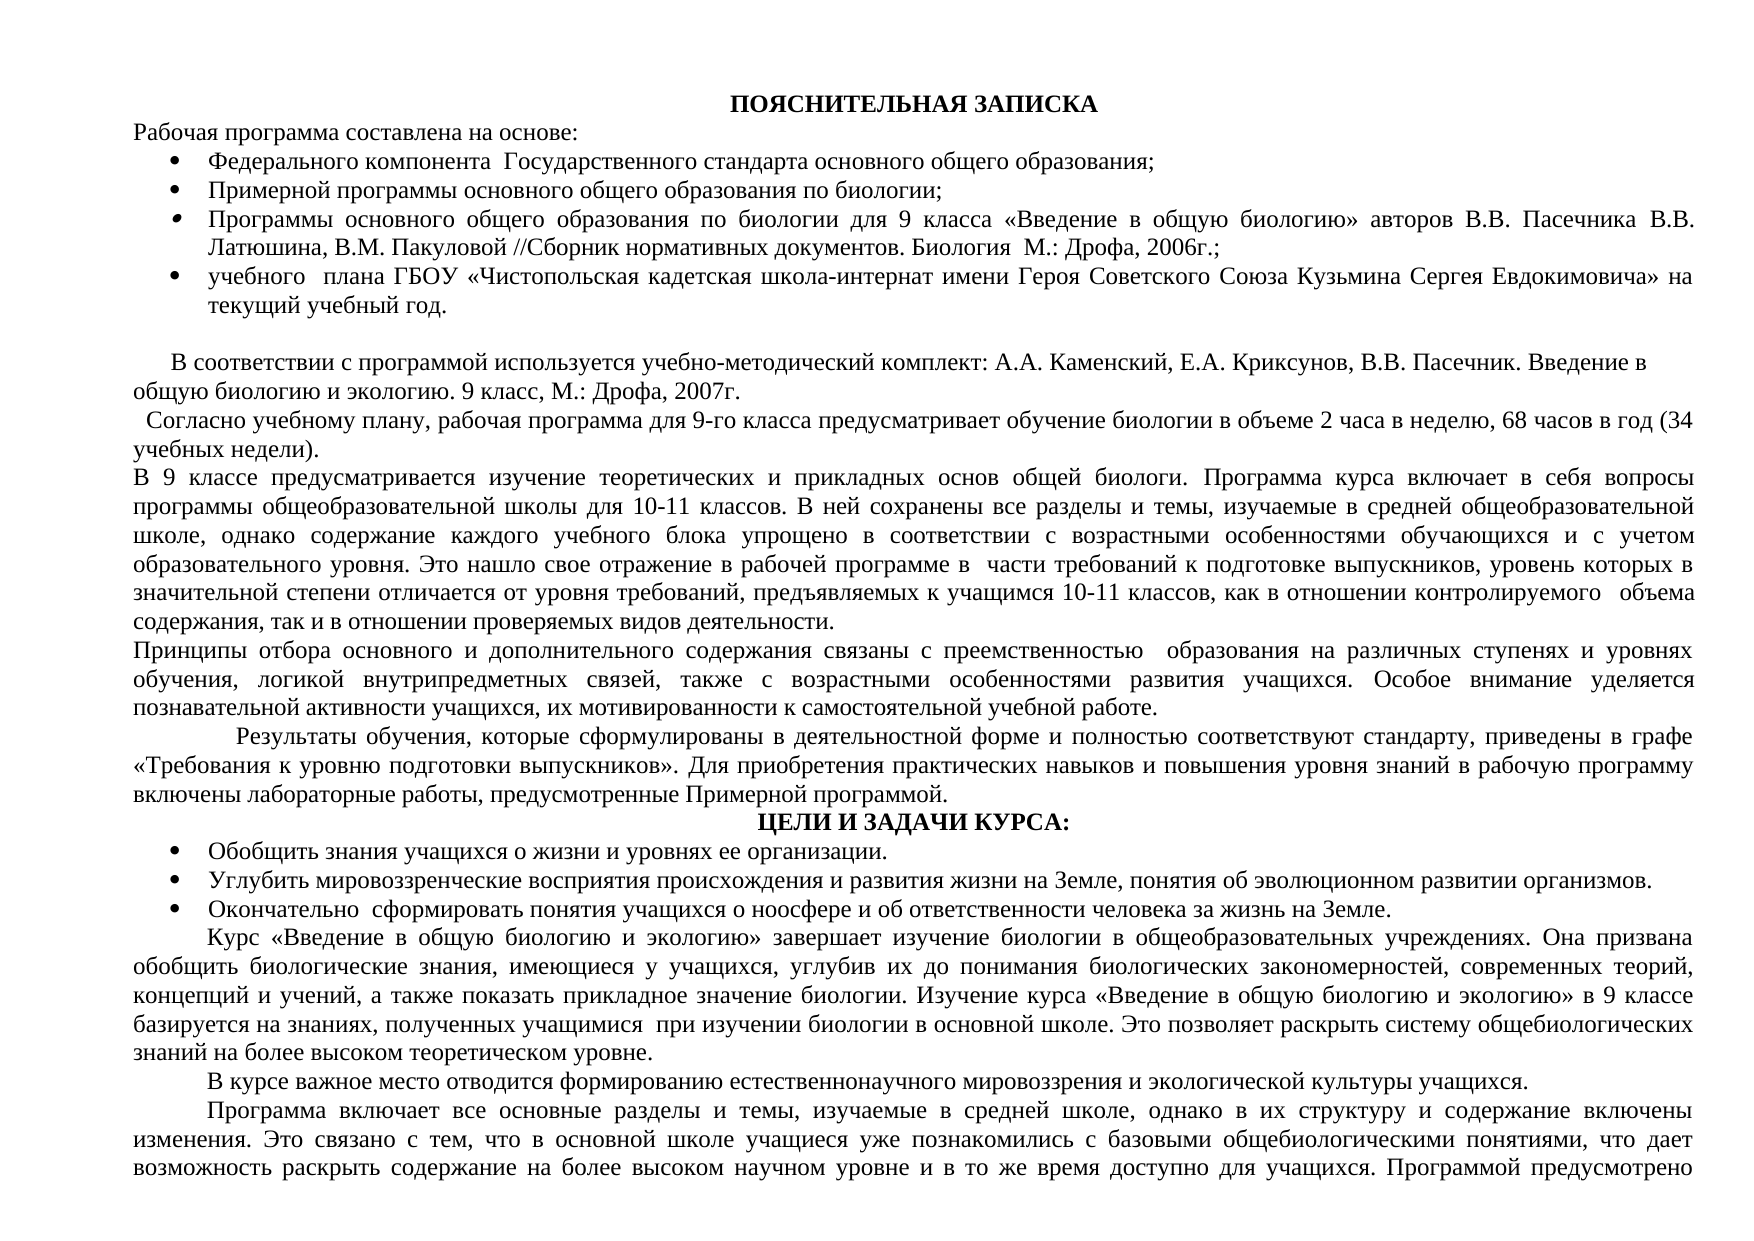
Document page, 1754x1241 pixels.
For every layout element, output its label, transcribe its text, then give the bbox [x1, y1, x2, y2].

text ПОЯСНИТЕЛЬНАЯ ЗАПИСКА [133, 89, 1695, 117]
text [133, 1095, 1695, 1181]
text Согласно учебному плану, рабочая программа для 9-го класса предусматривает обучение биологии в объеме 2 часа в неделю, 68 часов в год (34 учебных недели). [133, 405, 1695, 462]
list Углубить мировоззренческие восприятия происхождения и развития жизни на Земле, понятия об эволюционном развитии организмов. [170, 865, 1695, 894]
text Результаты обучения, которые сформулированы в деятельностной форме и полностью соответствуют стандарту, приведены в графе «Требования к уровню подготовки выпускников». Для приобретения практических навыков и повышения уровня знаний в рабочую программу включены лабораторные работы, предусмотренные Примерной программой. [133, 721, 1695, 807]
text Рабочая программа составлена на основе: [133, 117, 1695, 146]
list учебного плана ГБОУ «Чистопольская кадетская школа-интернат имени Героя Советского Союза Кузьмина Сергея Евдокимовича» на текущий учебный год. [170, 261, 1695, 319]
list Программы основного общего образования по биологии для 9 класса «Введение в общую биологию» авторов В.В. Пасечника В.В. Латюшина, В.М. Пакуловой //Сборник нормативных документов. Биология М.: Дрофа, 2006г.; [170, 204, 1695, 261]
text В курсе важное место отводится формированию естественнонаучного мировоззрения и экологической культуры учащихся. [133, 1066, 1695, 1095]
text В соответствии с программой используется учебно-методический комплект: А.А. Каменский, Е.А. Криксунов, В.В. Пасечник. Введение в общую биологию и экологию. 9 класс, М.: Дрофа, 2007г. [133, 347, 1695, 405]
list Обобщить знания учащихся о жизни и уровнях ее организации. [170, 836, 1695, 865]
text Принципы отбора основного и дополнительного содержания связаны с преемственностью образования на различных ступенях и уровнях обучения, логикой внутрипредметных связей, также с возрастными особенностями развития учащихся. Особое внимание уделяется познавательной активности учащихся, их мотивированности к самостоятельной учебной работе. [133, 635, 1695, 721]
list Окончательно сформировать понятия учащихся о ноосфере и об ответственности человека за жизнь на Земле. [170, 894, 1695, 922]
text Курс «Введение в общую биологию и экологию» завершает изучение биологии в общеобразовательных учреждениях. Она призвана обобщить биологические знания, имеющиеся у учащихся, углубив их до понимания биологических закономерностей, современных теорий, концепций и учений, а также показать прикладное значение биологии. Изучение курса «Введение в общую биологию и экологию» в 9 классе базируется на знаниях, полученных учащимися при изучении биологии в основной школе. Это позволяет раскрыть систему общебиологических знаний на более высоком теоретическом уровне. [133, 922, 1695, 1066]
list Федерального компонента Государственного стандарта основного общего образования; [170, 146, 1695, 175]
text В 9 классе предусматривается изучение теоретических и прикладных основ общей биологи. Программа курса включает в себя вопросы программы общеобразовательной школы для 10-11 классов. В ней сохранены все разделы и темы, изучаемые в средней общеобразовательной школе, однако содержание каждого учебного блока упрощено в соответствии с возрастными особенностями обучающихся и с учетом образовательного уровня. Это нашло свое отражение в рабочей программе в части требований к подготовке выпускников, уровень которых в значительной степени отличается от уровня требований, предъявляемых к учащимся 10-11 классов, как в отношении контролируемого объема содержания, так и в отношении проверяемых видов деятельности. [133, 462, 1695, 635]
text ЦЕЛИ И ЗАДАЧИ КУРСА: [133, 807, 1695, 836]
list Примерной программы основного общего образования по биологии; [170, 175, 1695, 204]
